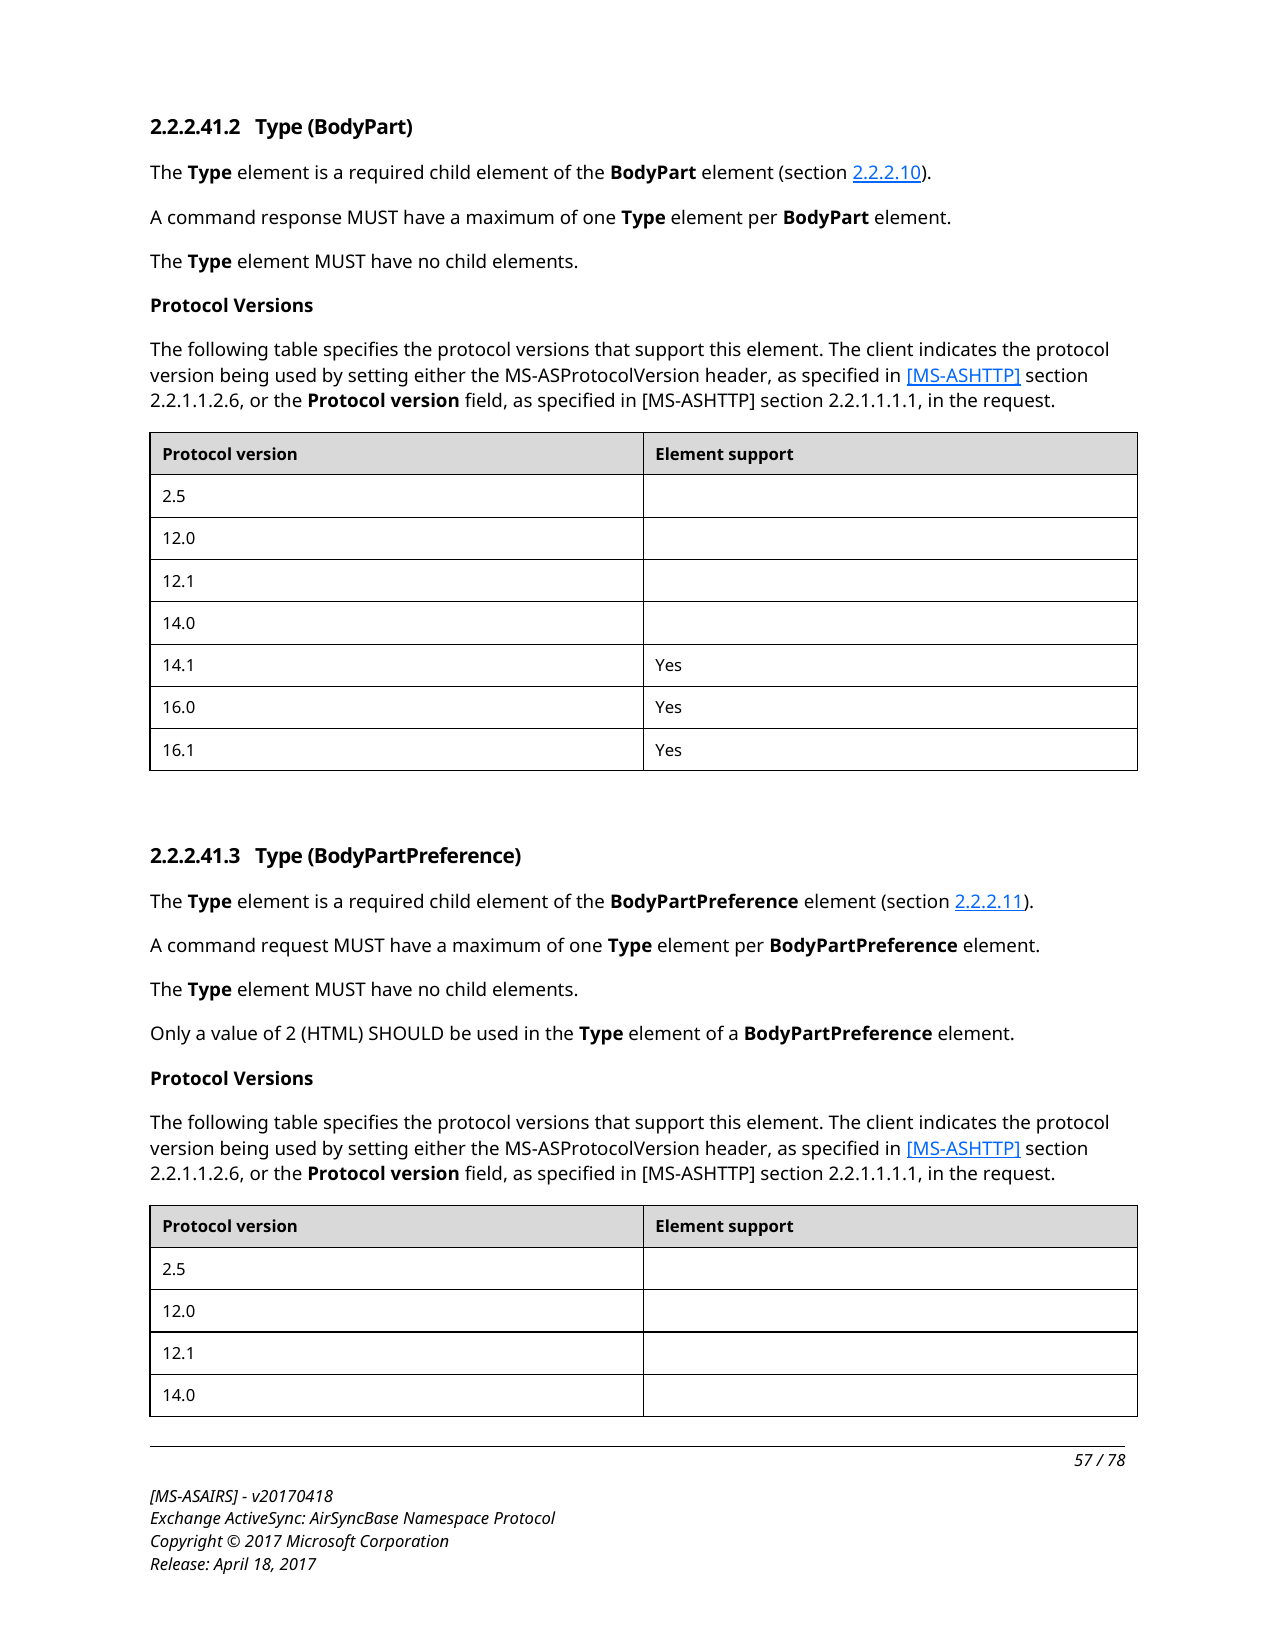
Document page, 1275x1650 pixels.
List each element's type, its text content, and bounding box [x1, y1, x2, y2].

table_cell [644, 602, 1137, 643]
text The Type element MUST have no child elements. [150, 976, 1125, 1002]
text A command response MUST have a maximum of one Type element per BodyPart element. [150, 204, 1125, 229]
text Only a value of 2 (HTML) SHOULD be used in the Type element of a BodyPartPreference element. [150, 1021, 1125, 1046]
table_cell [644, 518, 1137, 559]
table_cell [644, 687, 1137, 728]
subtitle Type (BodyPartPreference) [150, 841, 1125, 869]
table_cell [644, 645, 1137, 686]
text Protocol Versions [150, 292, 1125, 318]
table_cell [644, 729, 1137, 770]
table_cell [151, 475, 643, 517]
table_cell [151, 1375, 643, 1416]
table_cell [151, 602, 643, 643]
text The following table specifies the protocol versions that support this element. The client indicates the protocol version being used by setting either the MS-ASProtocolVersion header, as specified in [MS-ASHTTP] section 2.2.1.1.2.6, or the Protocol version field, as specified in [MS-ASHTTP] section 2.2.1.1.1.1, in the request. [150, 1109, 1125, 1186]
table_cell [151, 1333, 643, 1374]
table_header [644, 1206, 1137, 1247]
text The following table specifies the protocol versions that support this element. The client indicates the protocol version being used by setting either the MS-ASProtocolVersion header, as specified in [MS-ASHTTP] section 2.2.1.1.2.6, or the Protocol version field, as specified in [MS-ASHTTP] section 2.2.1.1.1.1, in the request. [150, 337, 1125, 413]
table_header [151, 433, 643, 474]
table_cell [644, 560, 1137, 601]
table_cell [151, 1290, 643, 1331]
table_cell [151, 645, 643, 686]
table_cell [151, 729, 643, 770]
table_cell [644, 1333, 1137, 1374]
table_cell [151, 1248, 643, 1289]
text The Type element is a required child element of the BodyPartPreference element (section 2.2.2.11). [150, 888, 1125, 913]
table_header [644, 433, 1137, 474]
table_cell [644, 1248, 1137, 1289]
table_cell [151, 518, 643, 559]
text A command request MUST have a maximum of one Type element per BodyPartPreference element. [150, 932, 1125, 958]
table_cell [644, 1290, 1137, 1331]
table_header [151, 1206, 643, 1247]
text Protocol Versions [150, 1065, 1125, 1091]
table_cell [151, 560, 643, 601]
text The Type element MUST have no child elements. [150, 248, 1125, 274]
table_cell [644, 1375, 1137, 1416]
subtitle Type (BodyPart) [150, 112, 1125, 141]
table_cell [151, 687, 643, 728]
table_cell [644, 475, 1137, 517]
text The Type element is a required child element of the BodyPart element (section 2.2.2.10). [150, 160, 1125, 185]
